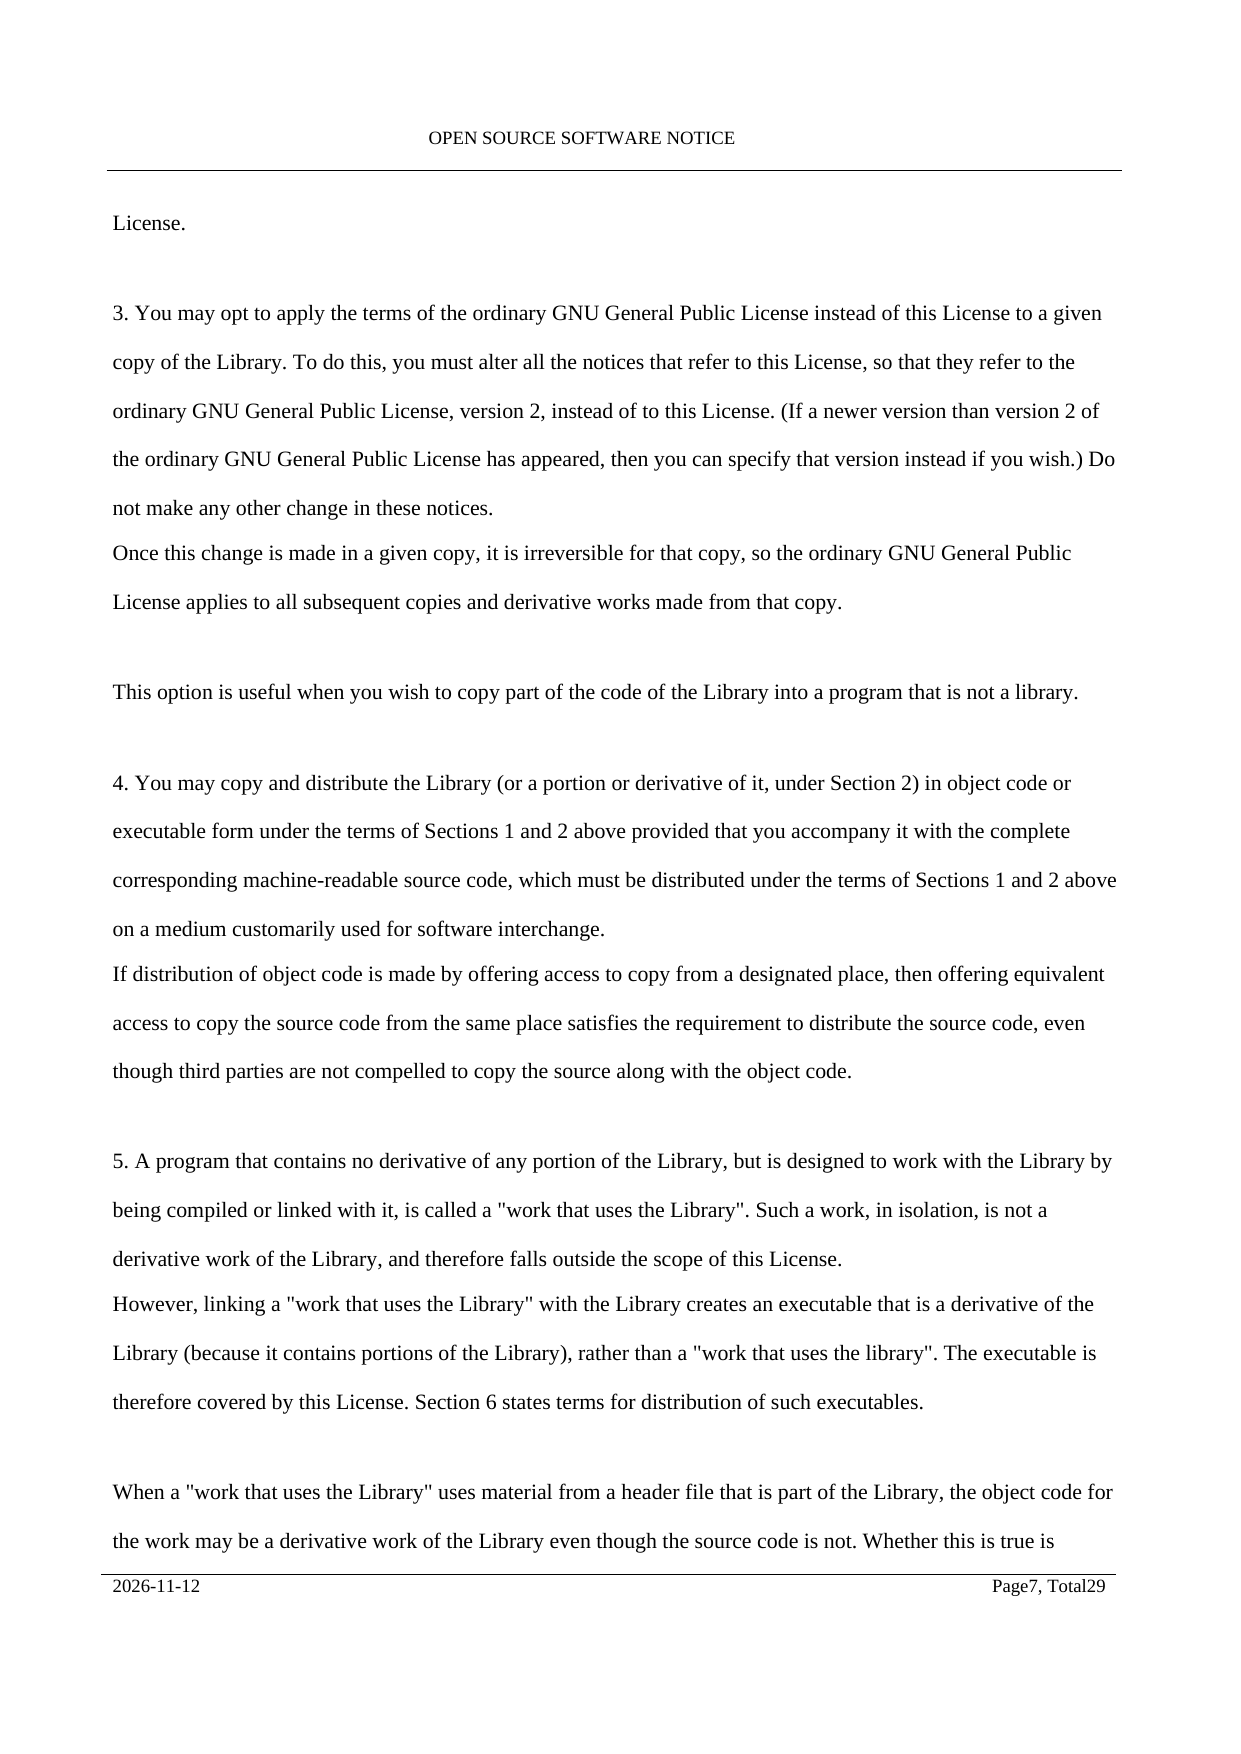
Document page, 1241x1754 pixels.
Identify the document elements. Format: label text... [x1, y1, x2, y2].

text If distribution of object code is made by offering access to copy from a designated place, then offering equivalent access to copy the source code from the same place satisfies the requirement to distribute the source code, even though third parties are not compelled to copy the source along with the object code. [112, 957, 1128, 1087]
text 3. You may opt to apply the terms of the ordinary GNU General Public License instead of this License to a given copy of the Library. To do this, you must alter all the notices that refer to this License, so that they refer to the ordinary GNU General Public License, version 2, instead of to this License. (If a newer version than version 2 of the ordinary GNU General Public License has appeared, then you can specify that version instead if you wish.) Do not make any other change in these notices. [112, 297, 1128, 524]
text 4. You may copy and distribute the Library (or a portion or derivative of it, under Section 2) in object code or executable form under the terms of Sections 1 and 2 above provided that you accompany it with the complete corresponding machine-readable source code, which must be distributed under the terms of Sections 1 and 2 above on a medium customarily used for software interchange. [112, 766, 1128, 944]
text However, linking a "work that uses the Library" with the Library creates an executable that is a derivative of the Library (because it contains portions of the Library), rather than a "work that uses the library". The executable is therefore covered by this License. Section 6 states terms for distribution of such executables. [112, 1287, 1128, 1417]
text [112, 1475, 1128, 1556]
text 5. A program that contains no derivative of any portion of the Library, but is designed to work with the Library by being compiled or linked with it, is called a "work that uses the Library". Such a work, in isolation, is not a derivative work of the Library, and therefore falls outside the scope of this License. [112, 1145, 1128, 1275]
text Once this change is made in a given copy, it is irreversible for that copy, so the ordinary GNU General Public License applies to all subsequent copies and derivative works made from that copy. [112, 537, 1128, 618]
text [112, 206, 1128, 239]
text This option is useful when you wish to copy part of the code of the Library into a program that is not a library. [112, 676, 1128, 708]
